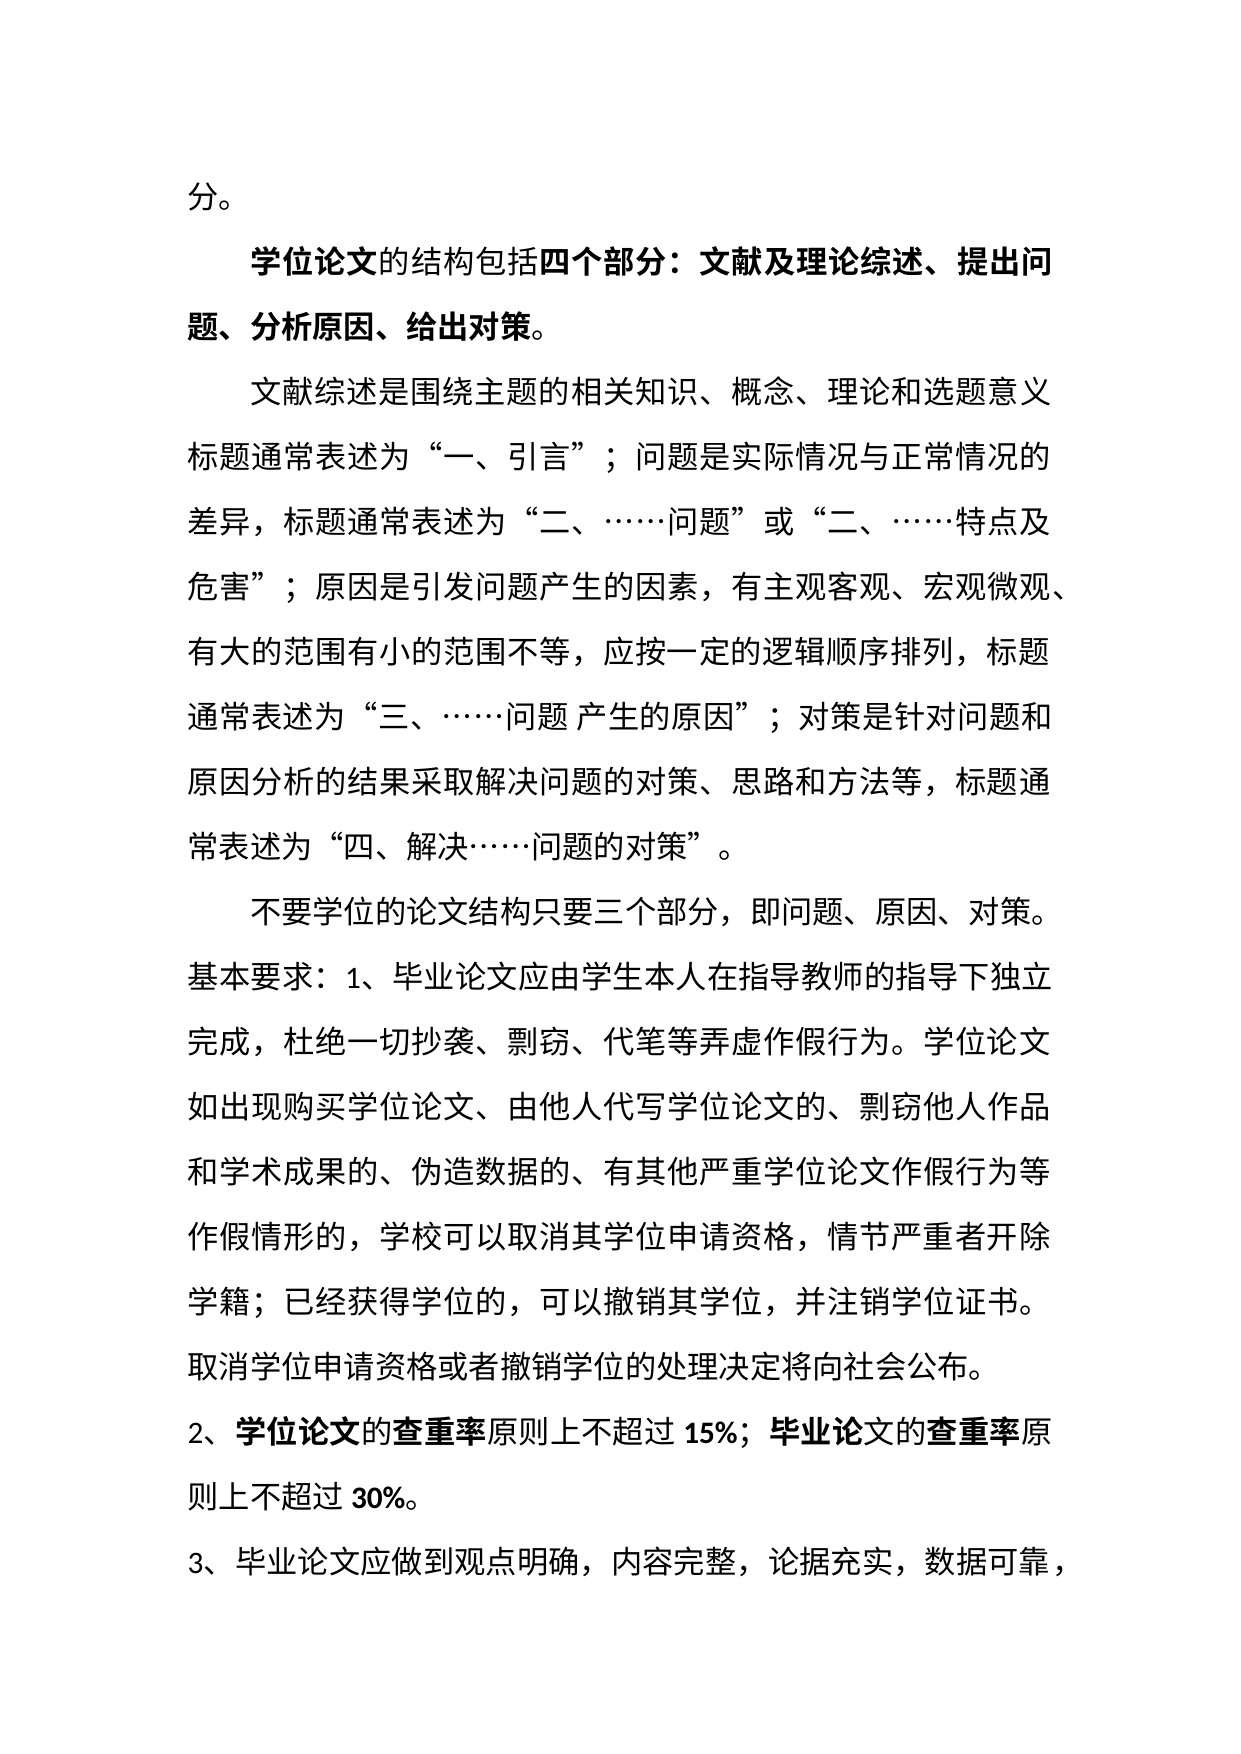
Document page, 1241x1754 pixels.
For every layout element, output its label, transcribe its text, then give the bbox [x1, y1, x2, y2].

text 学位论文的结构包括四个部分：文献及理论综述、提出问题、分析原因、给出对策。 [187, 227, 1053, 357]
text 文献综述是围绕主题的相关知识、概念、理论和选题意义，标题通常表述为“一、引言”；问题是实际情况与正常情况的差异，标题通常表述为“二、……问题”或“二、……特点及危害”；原因是引发问题产生的因素，有主观客观、宏观微观、有大的范围有小的范围不等，应按一定的逻辑顺序排列，标题通常表述为“三、……问题 产生的原因”；对策是针对问题和原因分析的结果采取解决问题的对策、思路和方法等，标题通常表述为“四、解决……问题的对策”。 [187, 357, 1053, 877]
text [187, 162, 1053, 227]
text 不要学位的论文结构只要三个部分，即问题、原因、对策。 [187, 877, 1053, 942]
text 基本要求：1、毕业论文应由学生本人在指导教师的指导下独立完成，杜绝一切抄袭、剽窃、代笔等弄虚作假行为。学位论文如出现购买学位论文、由他人代写学位论文的、剽窃他人作品和学术成果的、伪造数据的、有其他严重学位论文作假行为等作假情形的，学校可以取消其学位申请资格，情节严重者开除学籍；已经获得学位的，可以撤销其学位，并注销学位证书。取消学位申请资格或者撤销学位的处理决定将向社会公布。 [187, 942, 1053, 1397]
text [187, 1527, 1053, 1592]
text 2、学位论文的查重率原则上不超过 15%；毕业论文的查重率原则上不超过 30%。 [187, 1397, 1053, 1527]
